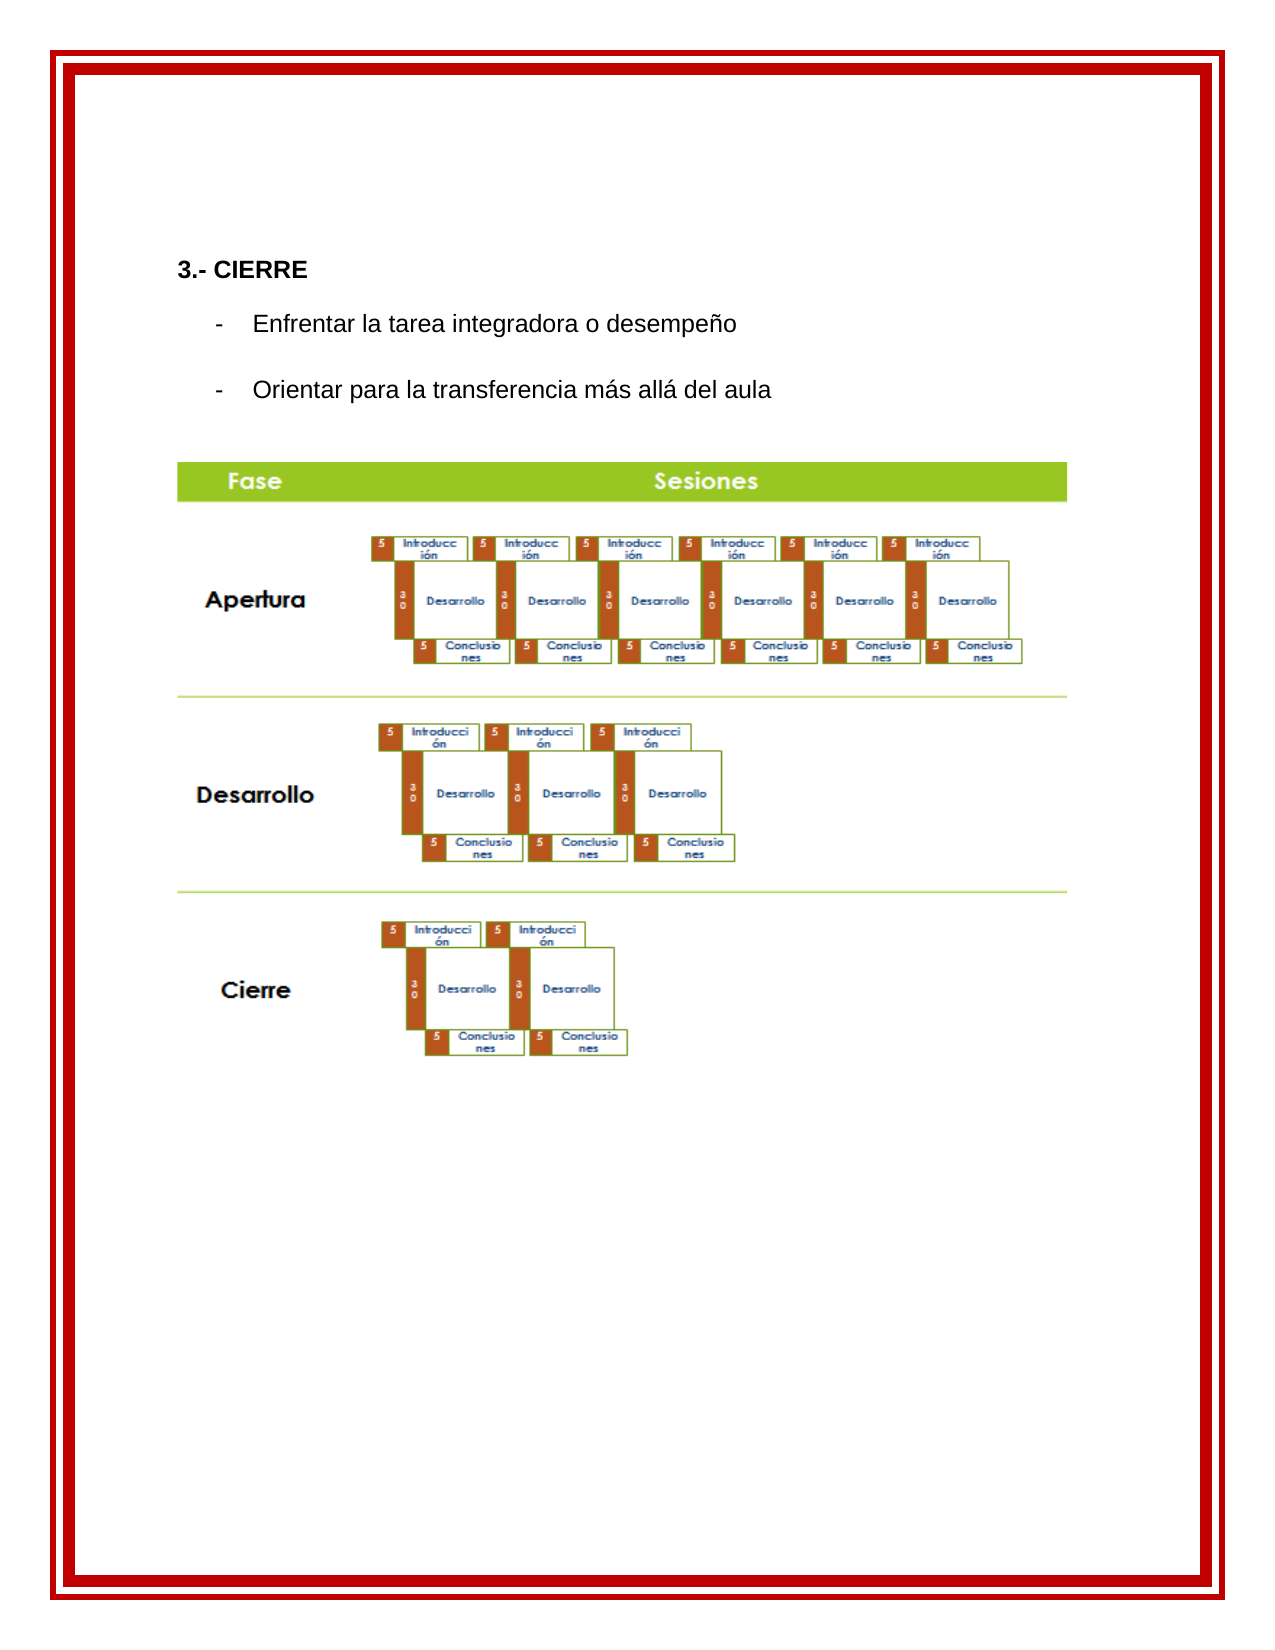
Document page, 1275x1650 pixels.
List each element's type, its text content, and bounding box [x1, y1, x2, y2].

list Orientar para la transferencia más allá del aula [215, 375, 1098, 404]
text 3.- CIERRE [177, 255, 1098, 284]
list Enfrentar la tarea integradora o desempeño [215, 309, 1098, 338]
